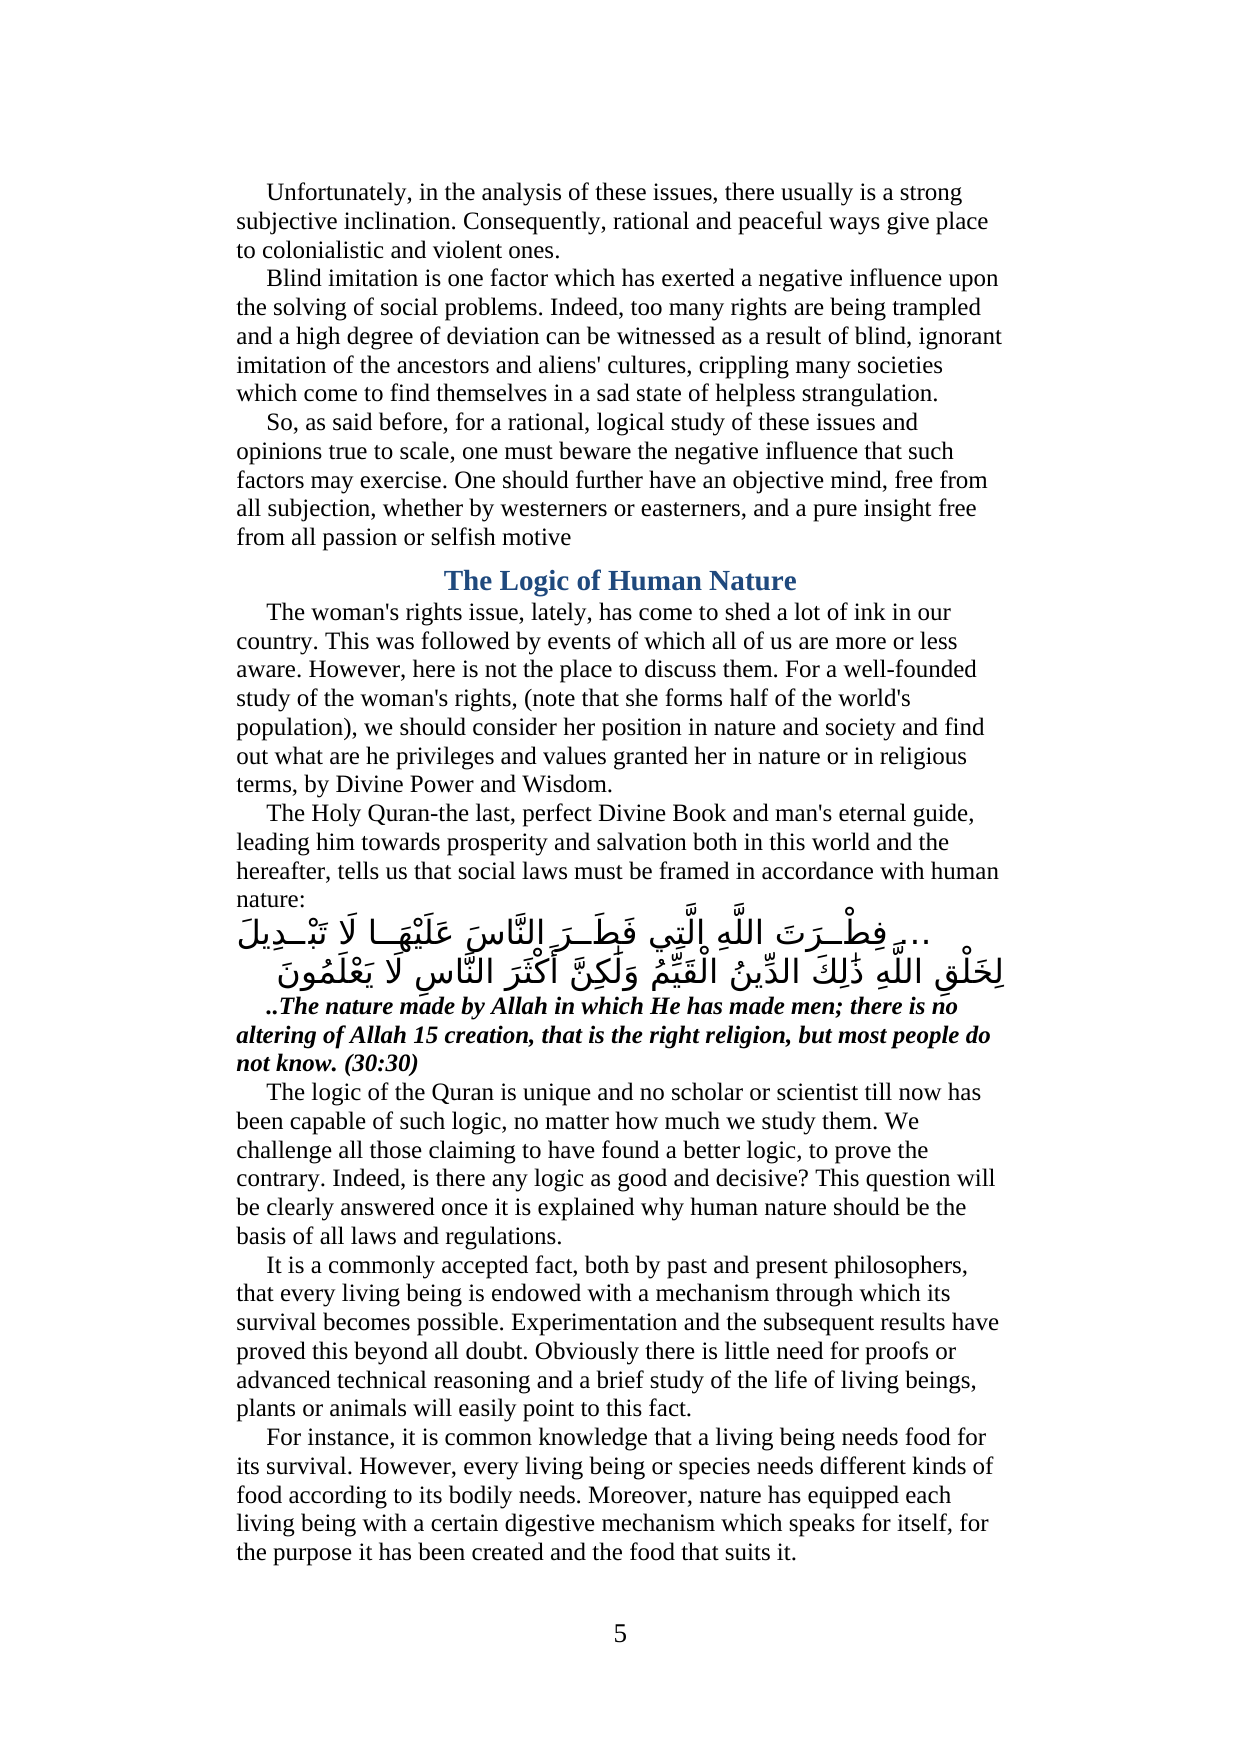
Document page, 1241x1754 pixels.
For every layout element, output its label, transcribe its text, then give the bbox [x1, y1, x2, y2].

text So, as said before, for a rational, logical study of these issues and opinions true to scale, one must beware the negative influence that such factors may exercise. One should further have an objective mind, free from all subjection, whether by westerners or easterners, and a pure insight free from all passion or selfish motive [236, 407, 1004, 551]
text For instance, it is common knowledge that a living being needs food for its survival. However, every living being or species needs different kinds of food according to its bodily needs. Moreover, nature has equipped each [236, 1422, 1004, 1508]
text The Holy Quran-the last, perfect Divine Book and man's eternal guide, leading him towards prosperity and salvation both in this world and the hereafter, tells us that social laws must be framed in accordance with human nature: [236, 798, 1004, 913]
text The logic of the Quran is unique and no scholar or scientist till now has been capable of such logic, no matter how much we study them. We challenge all those claiming to have found a better logic, to prove the contrary. Indeed, is there any logic as good and decisive? This question will be clearly answered once it is explained why human nature should be the basis of all laws and regulations. [236, 1077, 1004, 1250]
text living being with a certain digestive mechanism which speaks for itself, for the purpose it has been created and the food that suits it. [236, 1508, 1004, 1566]
text Blind imitation is one factor which has exerted a negative influence upon the solving of social problems. Indeed, too many rights are being trampled and a high degree of deviation can be witnessed as a result of blind, ignorant imitation of the ancestors and aliens' cultures, crippling many societies which come to find themselves in a sad state of helpless strangulation. [236, 263, 1004, 407]
text ..The nature made by Allah in which He has made men; there is no altering of Allah 15 creation, that is the right religion, but most people do not know. (30:30) [236, 991, 1004, 1077]
text Unfortunately, in the analysis of these issues, there usually is a strong subjective inclination. Consequently, rational and peaceful ways give place to colonialistic and violent ones. [236, 177, 1004, 263]
subtitle The Logic of Human Nature [236, 563, 1004, 597]
text The woman's rights issue, lately, has come to shed a lot of ink in our country. This was followed by events of which all of us are more or less aware. However, here is not the place to discuss them. For a well-founded study of the woman's rights, (note that she forms half of the world's population), we should consider her position in nature and society and find out what are he privileges and values granted her in nature or in religious terms, by Divine Power and Wisdom. [236, 597, 1004, 798]
text It is a commonly accepted fact, both by past and present philosophers, that every living being is endowed with a mechanism through which its survival becomes possible. Experimentation and the subsequent results have proved this beyond all doubt. Obviously there is little need for proofs or advanced technical reasoning and a brief study of the life of living beings, plants or animals will easily point to this fact. [236, 1250, 1004, 1422]
text … فِطْرَتَ اللَّهِ الَّتِي فَطَرَ النَّاسَ عَلَيْهَا لَا تَبْدِيلَ لِخَلْقِ اللَّهِ ذَٰلِكَ الدِّينُ الْقَيِّمُ وَلَٰكِنَّ أَكْثَرَ النَّاسِ لَا يَعْلَمُونَ [236, 913, 1004, 991]
